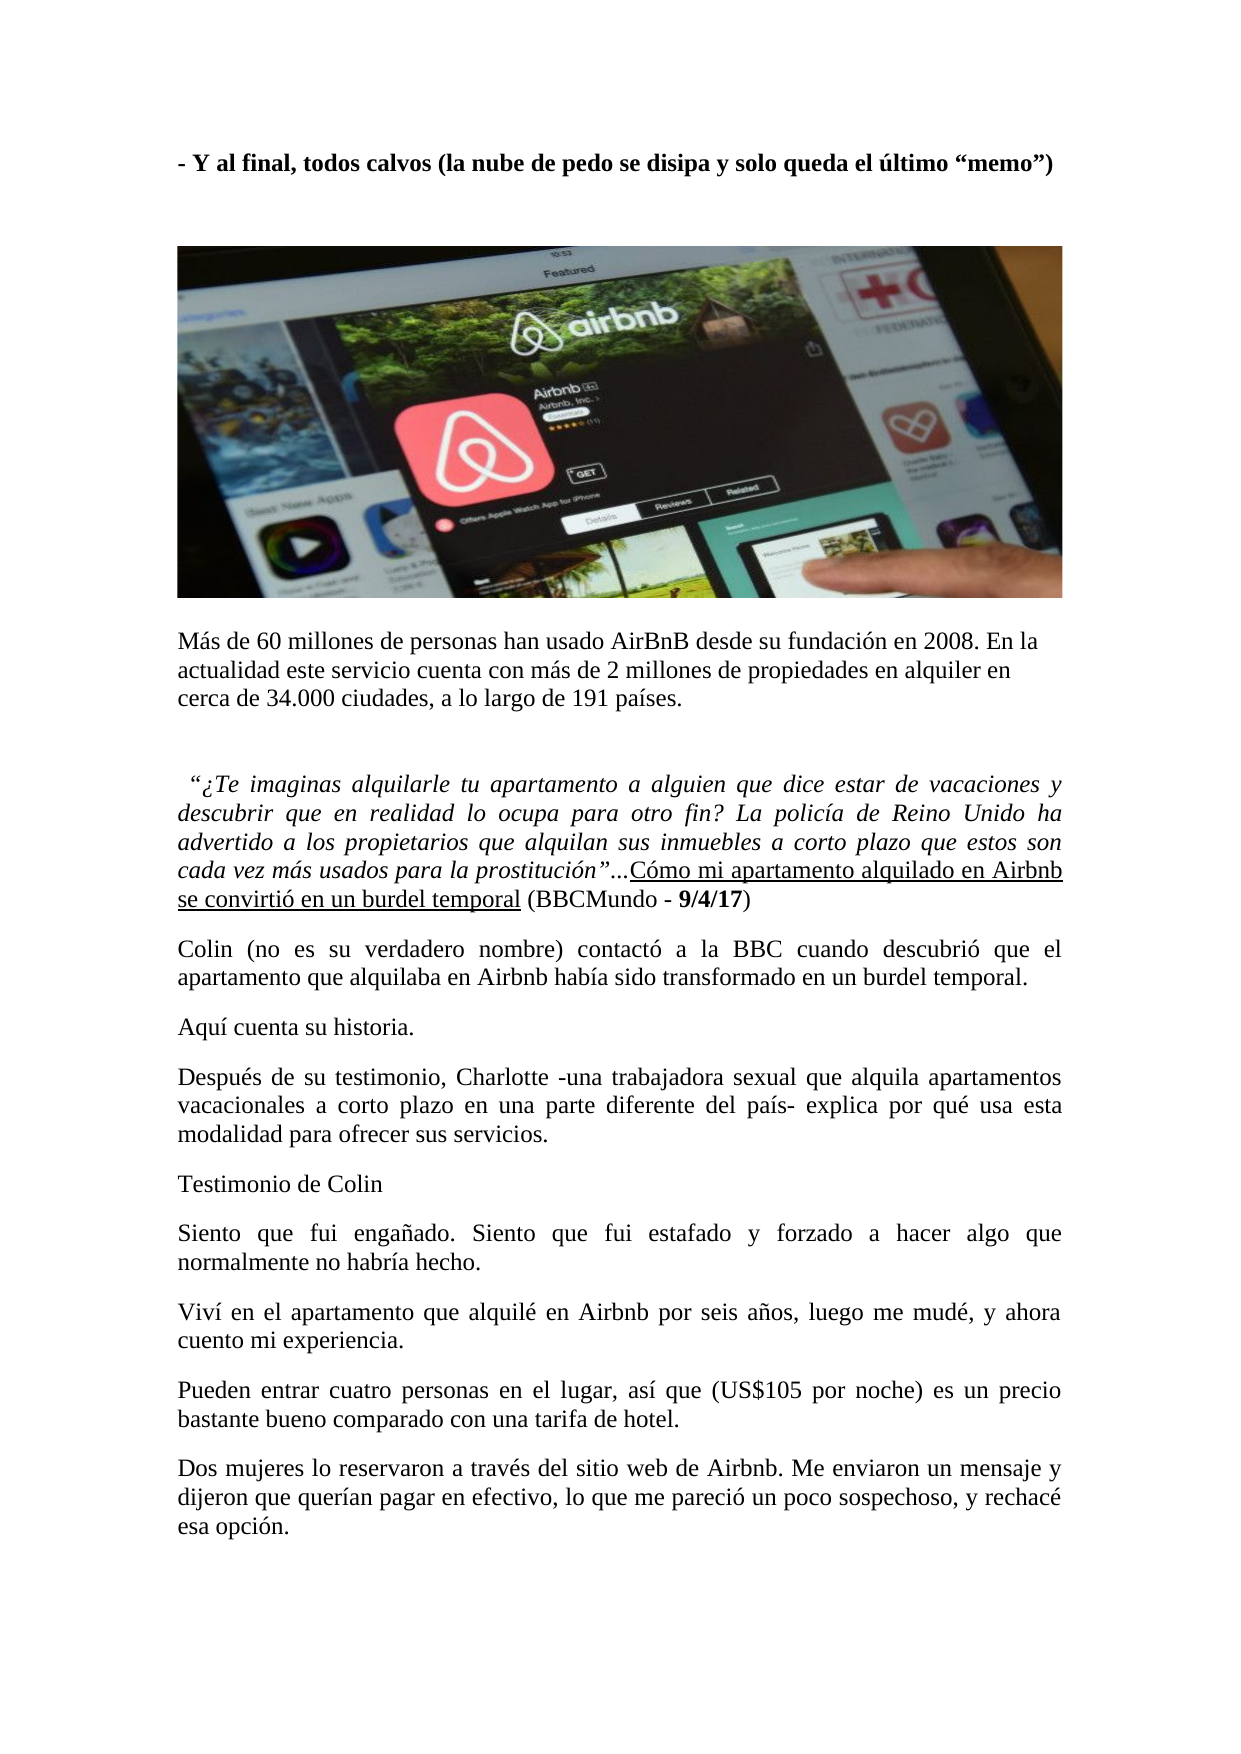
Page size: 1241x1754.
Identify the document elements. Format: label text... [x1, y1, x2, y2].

text Colin (no es su verdadero nombre) contactó a la BBC cuando descubrió que el apartamento que alquilaba en Airbnb había sido transformado en un burdel temporal. [177, 934, 1063, 991]
text Testimonio de Colin [177, 1169, 1063, 1197]
text Después de su testimonio, Charlotte -una trabajadora sexual que alquila apartamentos vacacionales a corto plazo en una parte diferente del país- explica por qué usa esta modalidad para ofrecer sus servicios. [177, 1062, 1063, 1148]
text Dos mujeres lo reservaron a través del sitio web de Airbnb. Me enviaron un mensaje y dijeron que querían pagar en efectivo, lo que me pareció un poco sospechoso, y rechacé esa opción. [177, 1453, 1063, 1539]
text Aquí cuenta su historia. [177, 1012, 1063, 1041]
picture [177, 246, 1063, 598]
text - Y al final, todos calvos (la nube de pedo se disipa y solo queda el último “memo”) [177, 148, 1063, 176]
text Siento que fui engañado. Siento que fui estafado y forzado a hacer algo que normalmente no habría hecho. [177, 1218, 1063, 1276]
text Viví en el apartamento que alquilé en Airbnb por seis años, luego me mudé, y ahora cuento mi experiencia. [177, 1297, 1063, 1354]
text “¿Te imaginas alquilarle tu apartamento a alguien que dice estar de vacaciones y descubrir que en realidad lo ocupa para otro fin? La policía de Reino Unido ha advertido a los propietarios que alquilan sus inmuebles a corto plazo que estos son cada vez más usados para la prostitución”...Cómo mi apartamento alquilado en Airbnb se convirtió en un burdel temporal (BBCMundo - 9/4/17) [177, 769, 1063, 913]
text Pueden entrar cuatro personas en el lugar, así que (US$105 por noche) es un precio bastante bueno comparado con una tarifa de hotel. [177, 1375, 1063, 1432]
text Más de 60 millones de personas han usado AirBnB desde su fundación en 2008. En la actualidad este servicio cuenta con más de 2 millones de propiedades en alquiler en cerca de 34.000 ciudades, a lo largo de 191 países. [177, 626, 1063, 712]
